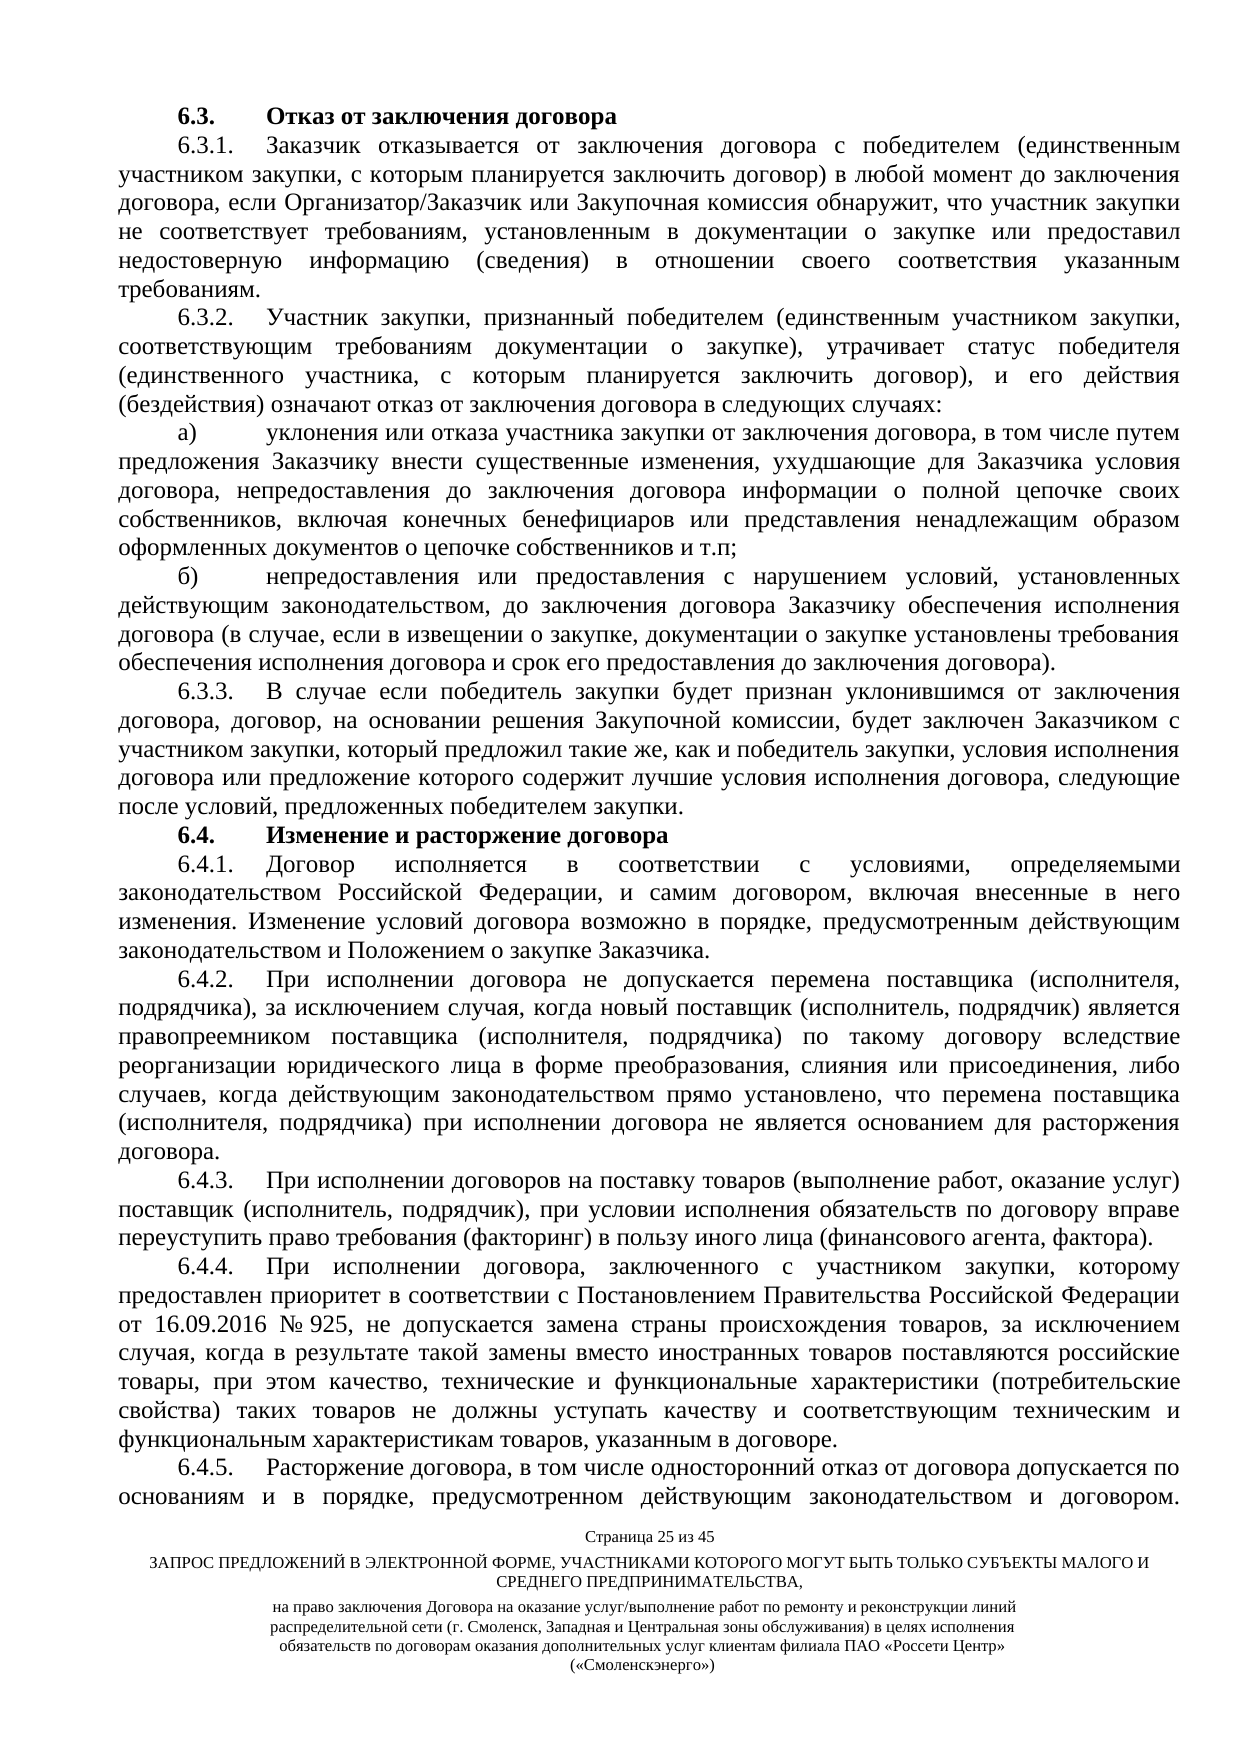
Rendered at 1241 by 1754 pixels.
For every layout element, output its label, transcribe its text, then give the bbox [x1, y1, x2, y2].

subtitle В случае если победитель закупки будет признан уклонившимся от заключения договора, договор, на основании решения Закупочной комиссии, будет заключен Заказчиком с участником закупки, который предложил такие же, как и победитель закупки, условия исполнения договора или предложение которого содержит лучшие условия исполнения договора, следующие после условий, предложенных победителем закупки. [118, 676, 1181, 820]
subtitle Участник закупки, признанный победителем (единственным участником закупки, соответствующим требованиям документации о закупке), утрачивает статус победителя (единственного участника, с которым планируется заключить договор), и его действия (бездействия) означают отказ от заключения договора в следующих случаях: [118, 302, 1181, 417]
subtitle При исполнении договора, заключенного с участником закупки, которому предоставлен приоритет в соответствии с Постановлением Правительства Российской Федерации от 16.09.2016 № 925, не допускается замена страны происхождения товаров, за исключением случая, когда в результате такой замены вместо иностранных товаров поставляются российские товары, при этом качество, технические и функциональные характеристики (потребительские свойства) таких товаров не должны уступать качеству и соответствующим техническим и функциональным характеристикам товаров, указанным в договоре. [118, 1251, 1181, 1452]
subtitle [118, 1452, 1181, 1510]
subtitle При исполнении договоров на поставку товаров (выполнение работ, оказание услуг) поставщик (исполнитель, подрядчик), при условии исполнения обязательств по договору вправе переуступить право требования (факторинг) в пользу иного лица (финансового агента, фактора). [118, 1165, 1181, 1251]
subtitle При исполнении договора не допускается перемена поставщика (исполнителя, подрядчика), за исключением случая, когда новый поставщик (исполнитель, подрядчик) является правопреемником поставщика (исполнителя, подрядчика) по такому договору вследствие реорганизации юридического лица в форме преобразования, слияния или присоединения, либо случаев, когда действующим законодательством прямо установлено, что перемена поставщика (исполнителя, подрядчика) при исполнении договора не является основанием для расторжения договора. [118, 964, 1181, 1165]
list непредоставления или предоставления с нарушением условий, установленных действующим законодательством, до заключения договора Заказчику обеспечения исполнения договора (в случае, если в извещении о закупке, документации о закупке установлены требования обеспечения исполнения договора и срок его предоставления до заключения договора). [118, 561, 1181, 676]
subtitle Заказчик отказывается от заключения договора с победителем (единственным участником закупки, с которым планируется заключить договор) в любой момент до заключения договора, если Организатор/Заказчик или Закупочная комиссия обнаружит, что участник закупки не соответствует требованиям, установленным в документации о закупке или предоставил недостоверную информацию (сведения) в отношении своего соответствия указанным требованиям. [118, 130, 1181, 302]
subtitle Отказ от заключения договора [118, 101, 1181, 130]
list уклонения или отказа участника закупки от заключения договора, в том числе путем предложения Заказчику внести существенные изменения, ухудшающие для Заказчика условия договора, непредоставления до заключения договора информации о полной цепочке своих собственников, включая конечных бенефициаров или представления ненадлежащим образом оформленных документов о цепочке собственников и т.п; [118, 417, 1181, 561]
subtitle Договор исполняется в соответствии с условиями, определяемыми законодательством Российской Федерации, и самим договором, включая внесенные в него изменения. Изменение условий договора возможно в порядке, предусмотренным действующим законодательством и Положением о закупке Заказчика. [118, 849, 1181, 964]
subtitle Изменение и расторжение договора [118, 820, 1181, 849]
